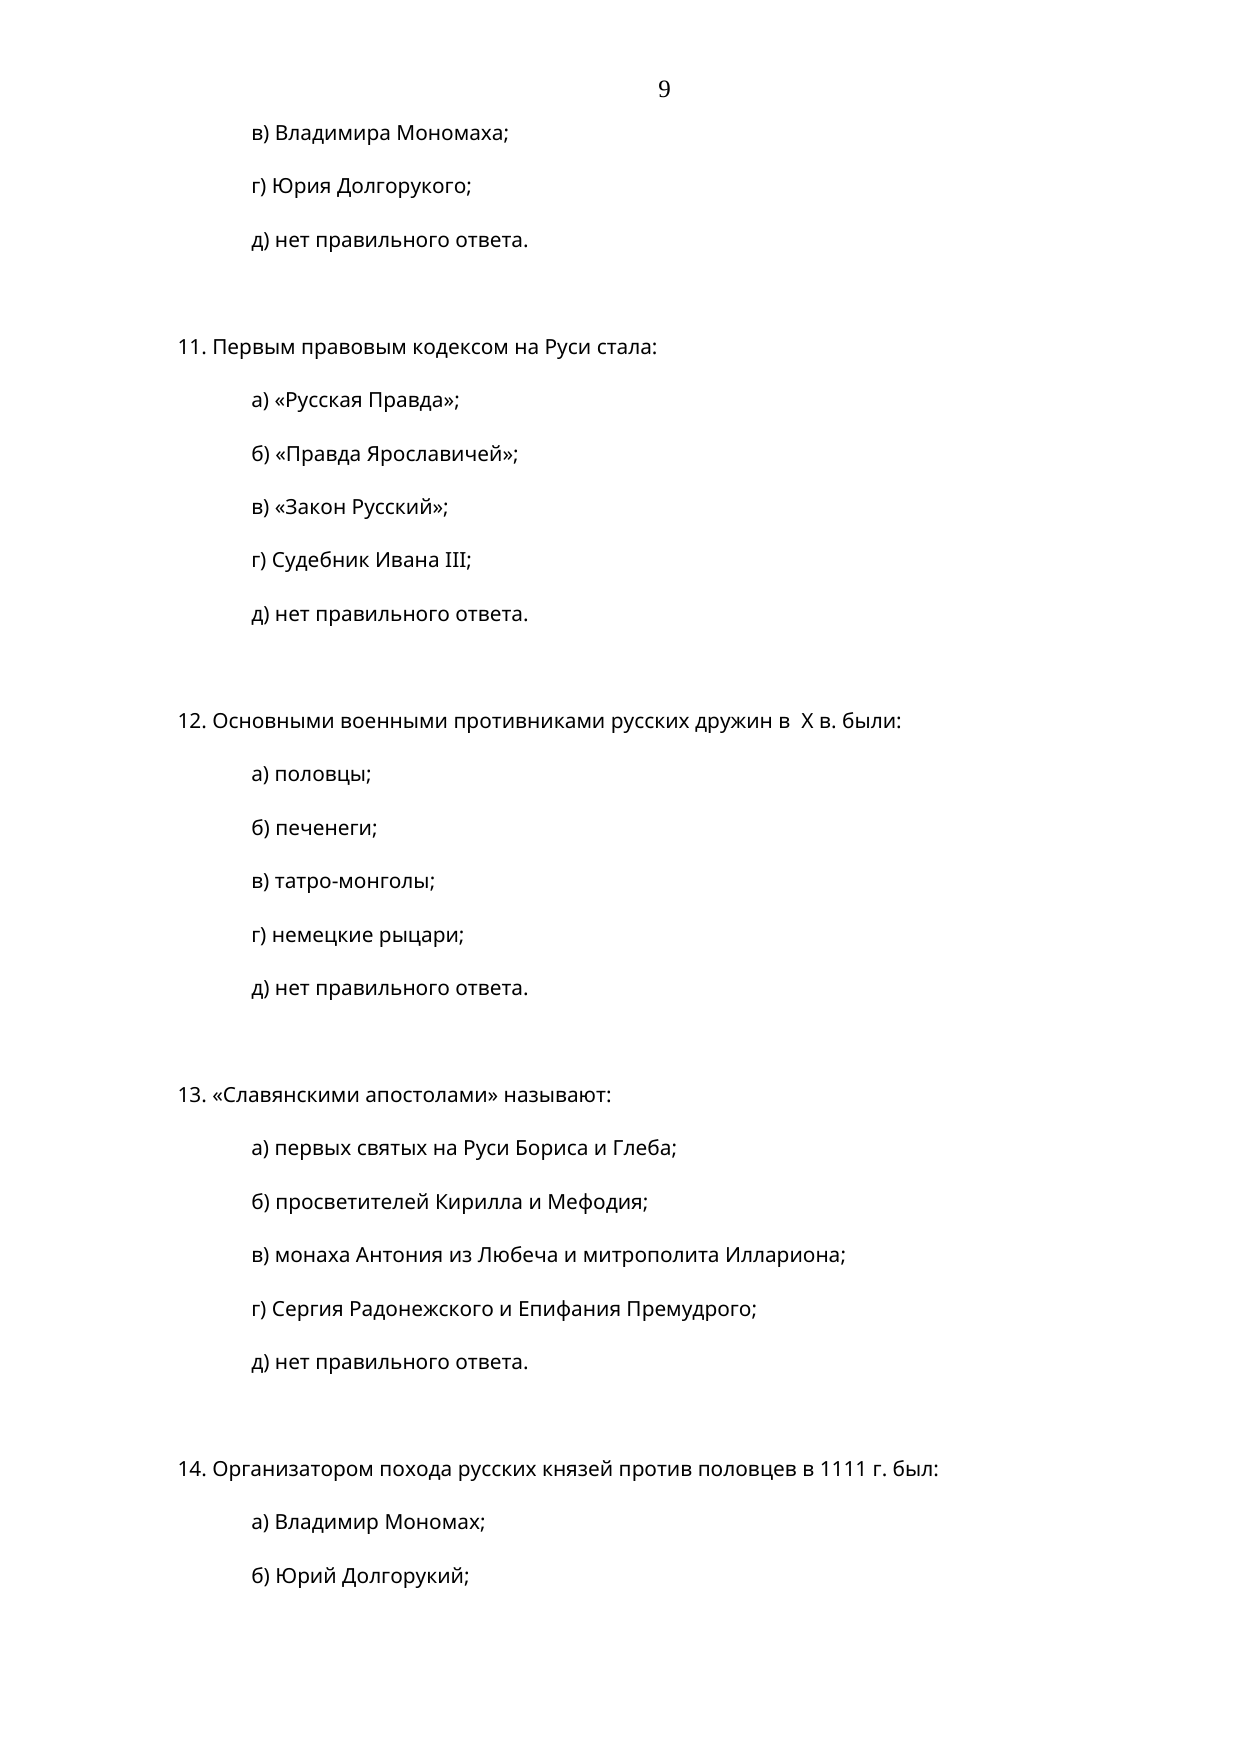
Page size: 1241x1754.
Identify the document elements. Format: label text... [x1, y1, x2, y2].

text г) немецкие рыцари; [177, 920, 1152, 948]
text а) половцы; [177, 759, 1152, 788]
text в) «Закон Русский»; [177, 492, 1152, 521]
text 14. Организатором похода русских князей против половцев в . был: [177, 1454, 1152, 1482]
text в) татро-монголы; [177, 866, 1152, 895]
text б) печенеги; [177, 813, 1152, 841]
text а) первых святых на Руси Бориса и Глеба; [177, 1133, 1152, 1162]
text а) «Русская Правда»; [177, 385, 1152, 414]
text г) Сергия Радонежского и Епифания Премудрого; [177, 1294, 1152, 1322]
text б) просветителей Кирилла и Мефодия; [177, 1187, 1152, 1215]
text в) Владимира Мономаха; [177, 118, 1152, 147]
text д) нет правильного ответа. [177, 599, 1152, 627]
text а) Владимир Мономах; [177, 1507, 1152, 1536]
text б) Юрий Долгорукий; [177, 1561, 1152, 1589]
text г) Судебник Ивана III; [177, 546, 1152, 574]
text в) монаха Антония из Любеча и митрополита Иллариона; [177, 1240, 1152, 1269]
text 11. Первым правовым кодексом на Руси стала: [177, 332, 1152, 360]
text д) нет правильного ответа. [177, 973, 1152, 1002]
text б) «Правда Ярославичей»; [177, 439, 1152, 467]
text д) нет правильного ответа. [177, 225, 1152, 253]
text д) нет правильного ответа. [177, 1347, 1152, 1376]
text 12. Основными военными противниками русских дружин в X в. были: [177, 706, 1152, 734]
text 13. «Славянскими апостолами» называют: [177, 1080, 1152, 1108]
text г) Юрия Долгорукого; [177, 172, 1152, 200]
